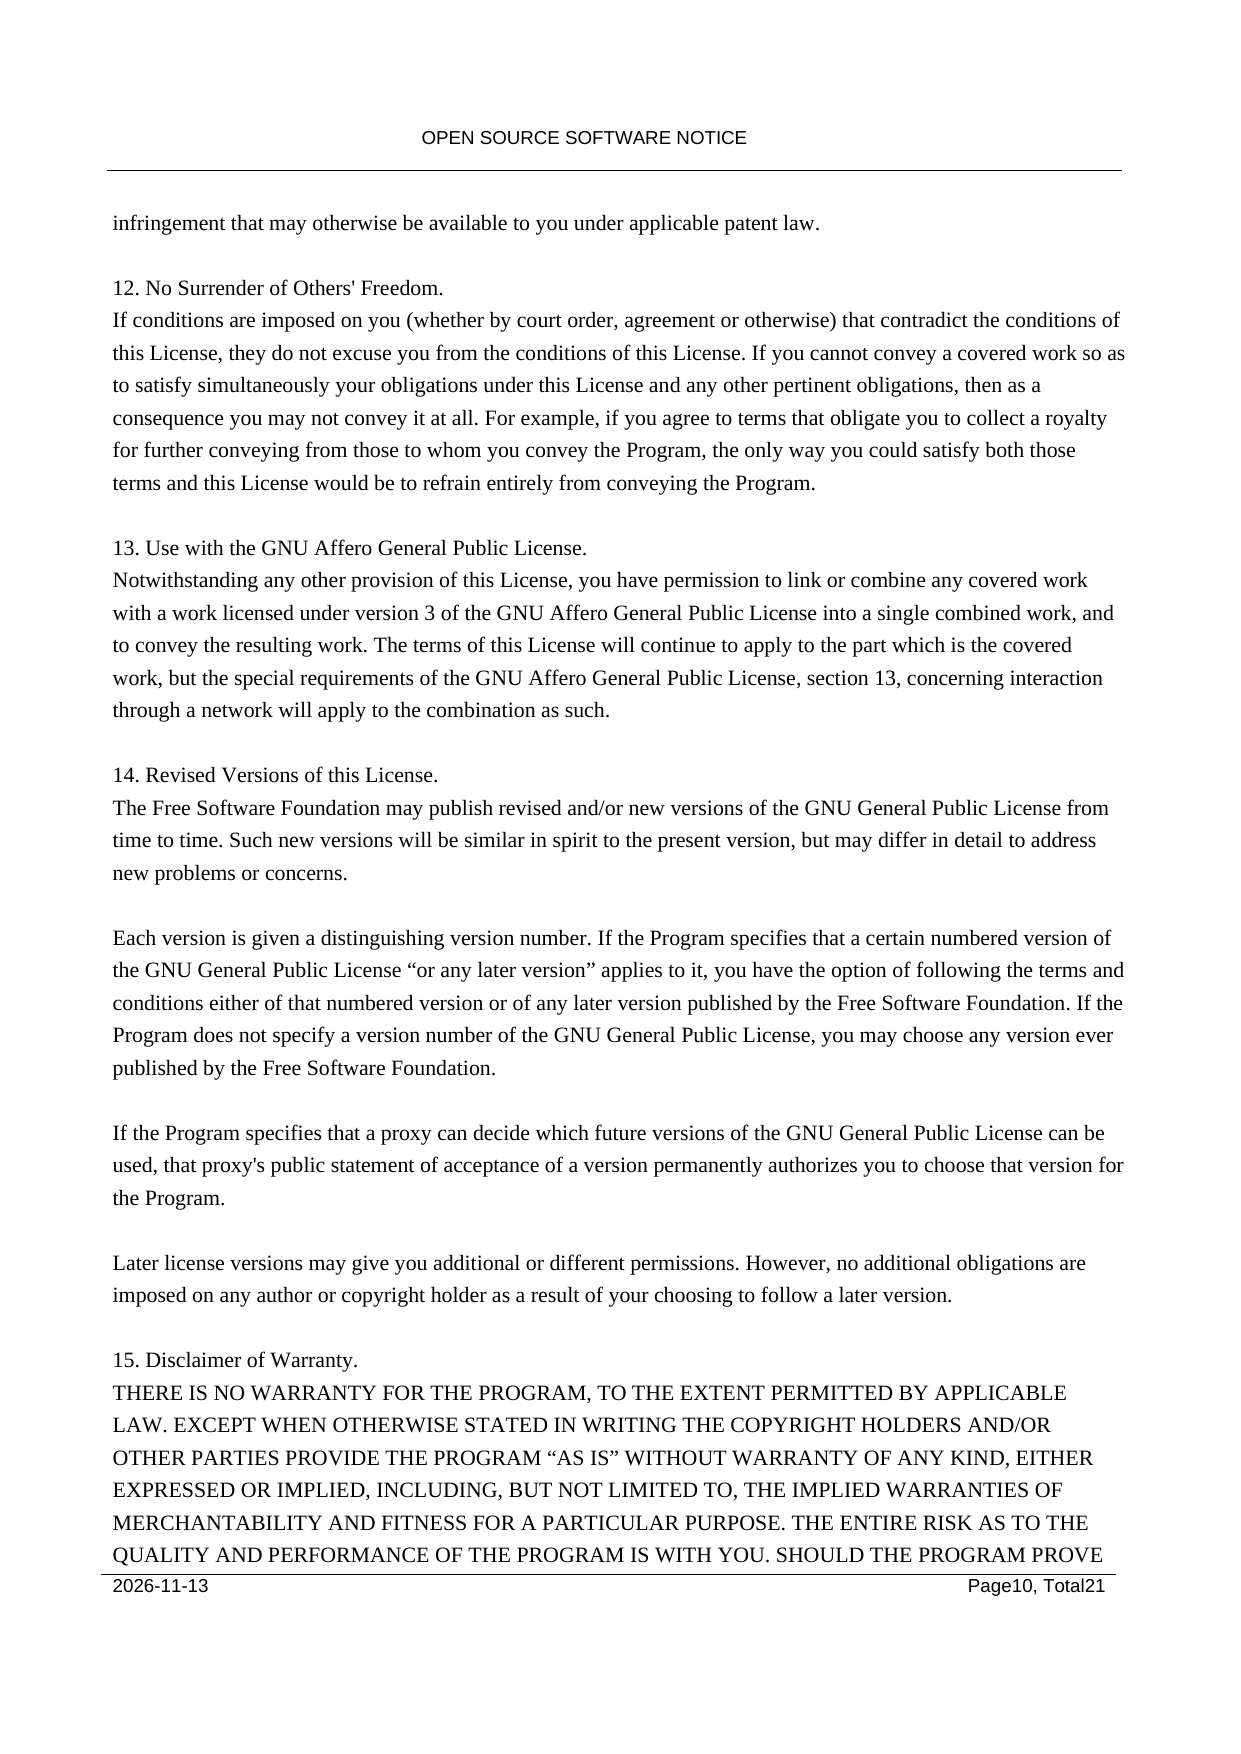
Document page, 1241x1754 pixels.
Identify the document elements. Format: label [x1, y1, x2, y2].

text [112, 206, 1128, 1571]
